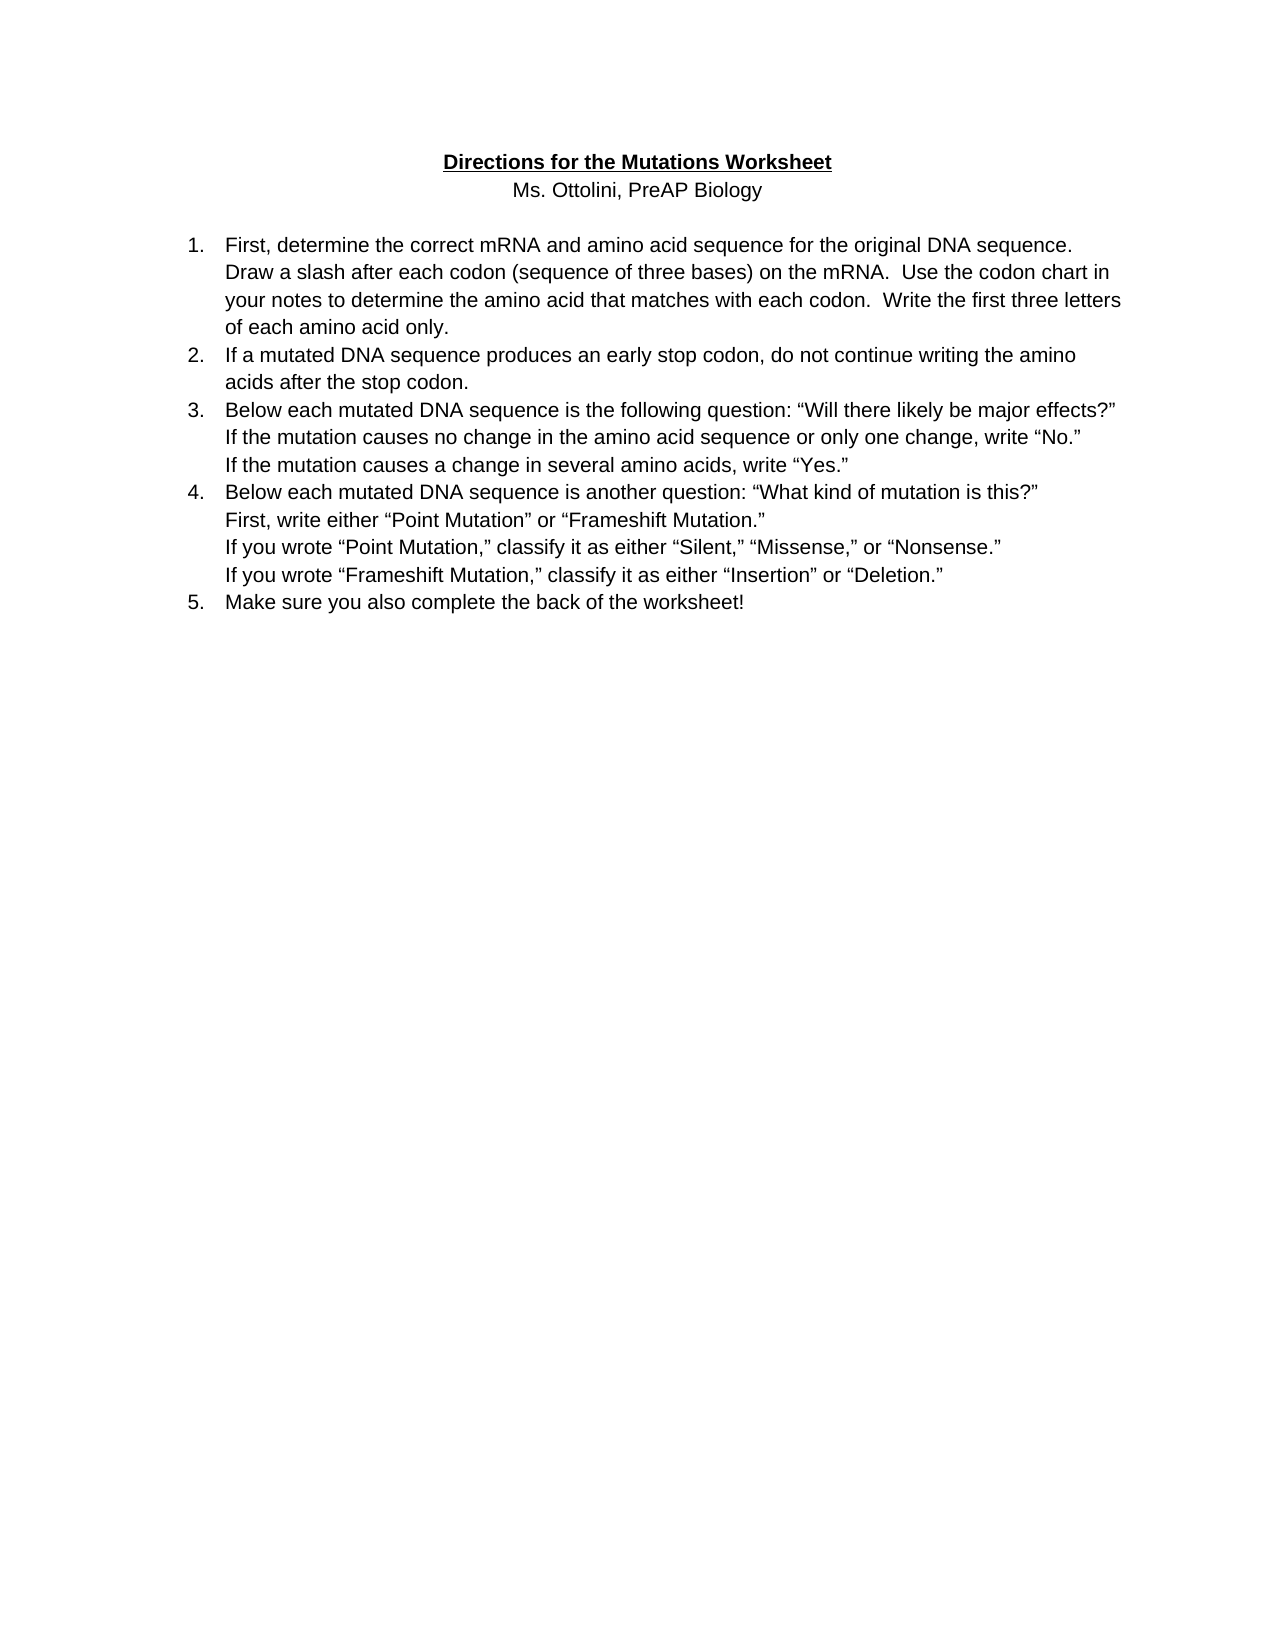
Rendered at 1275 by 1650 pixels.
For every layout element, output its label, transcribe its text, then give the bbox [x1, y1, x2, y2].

list First, write either “Point Mutation” or “Frameshift Mutation.” [225, 507, 1125, 531]
list Below each mutated DNA sequence is the following question: “Will there likely be major effects?” [187, 397, 1125, 421]
list Make sure you also complete the back of the worksheet! [187, 590, 1125, 614]
list If you wrote “Point Mutation,” classify it as either “Silent,” “Missense,” or “Nonsense.” [225, 535, 1125, 559]
text Ms. Ottolini, PreAP Biology [150, 177, 1125, 201]
text Directions for the Mutations Worksheet [150, 150, 1125, 174]
list Below each mutated DNA sequence is another question: “What kind of mutation is this?” [187, 480, 1125, 504]
list If the mutation causes no change in the amino acid sequence or only one change, write “No.” [225, 425, 1125, 449]
list If a mutated DNA sequence produces an early stop codon, do not continue writing the amino acids after the stop codon. [187, 342, 1125, 394]
list If you wrote “Frameshift Mutation,” classify it as either “Insertion” or “Deletion.” [225, 562, 1125, 586]
list First, determine the correct mRNA and amino acid sequence for the original DNA sequence. Draw a slash after each codon (sequence of three bases) on the mRNA. Use the codon chart in your notes to determine the amino acid that matches with each codon. Write the first three letters of each amino acid only. [187, 232, 1125, 339]
list If the mutation causes a change in several amino acids, write “Yes.” [225, 452, 1125, 476]
